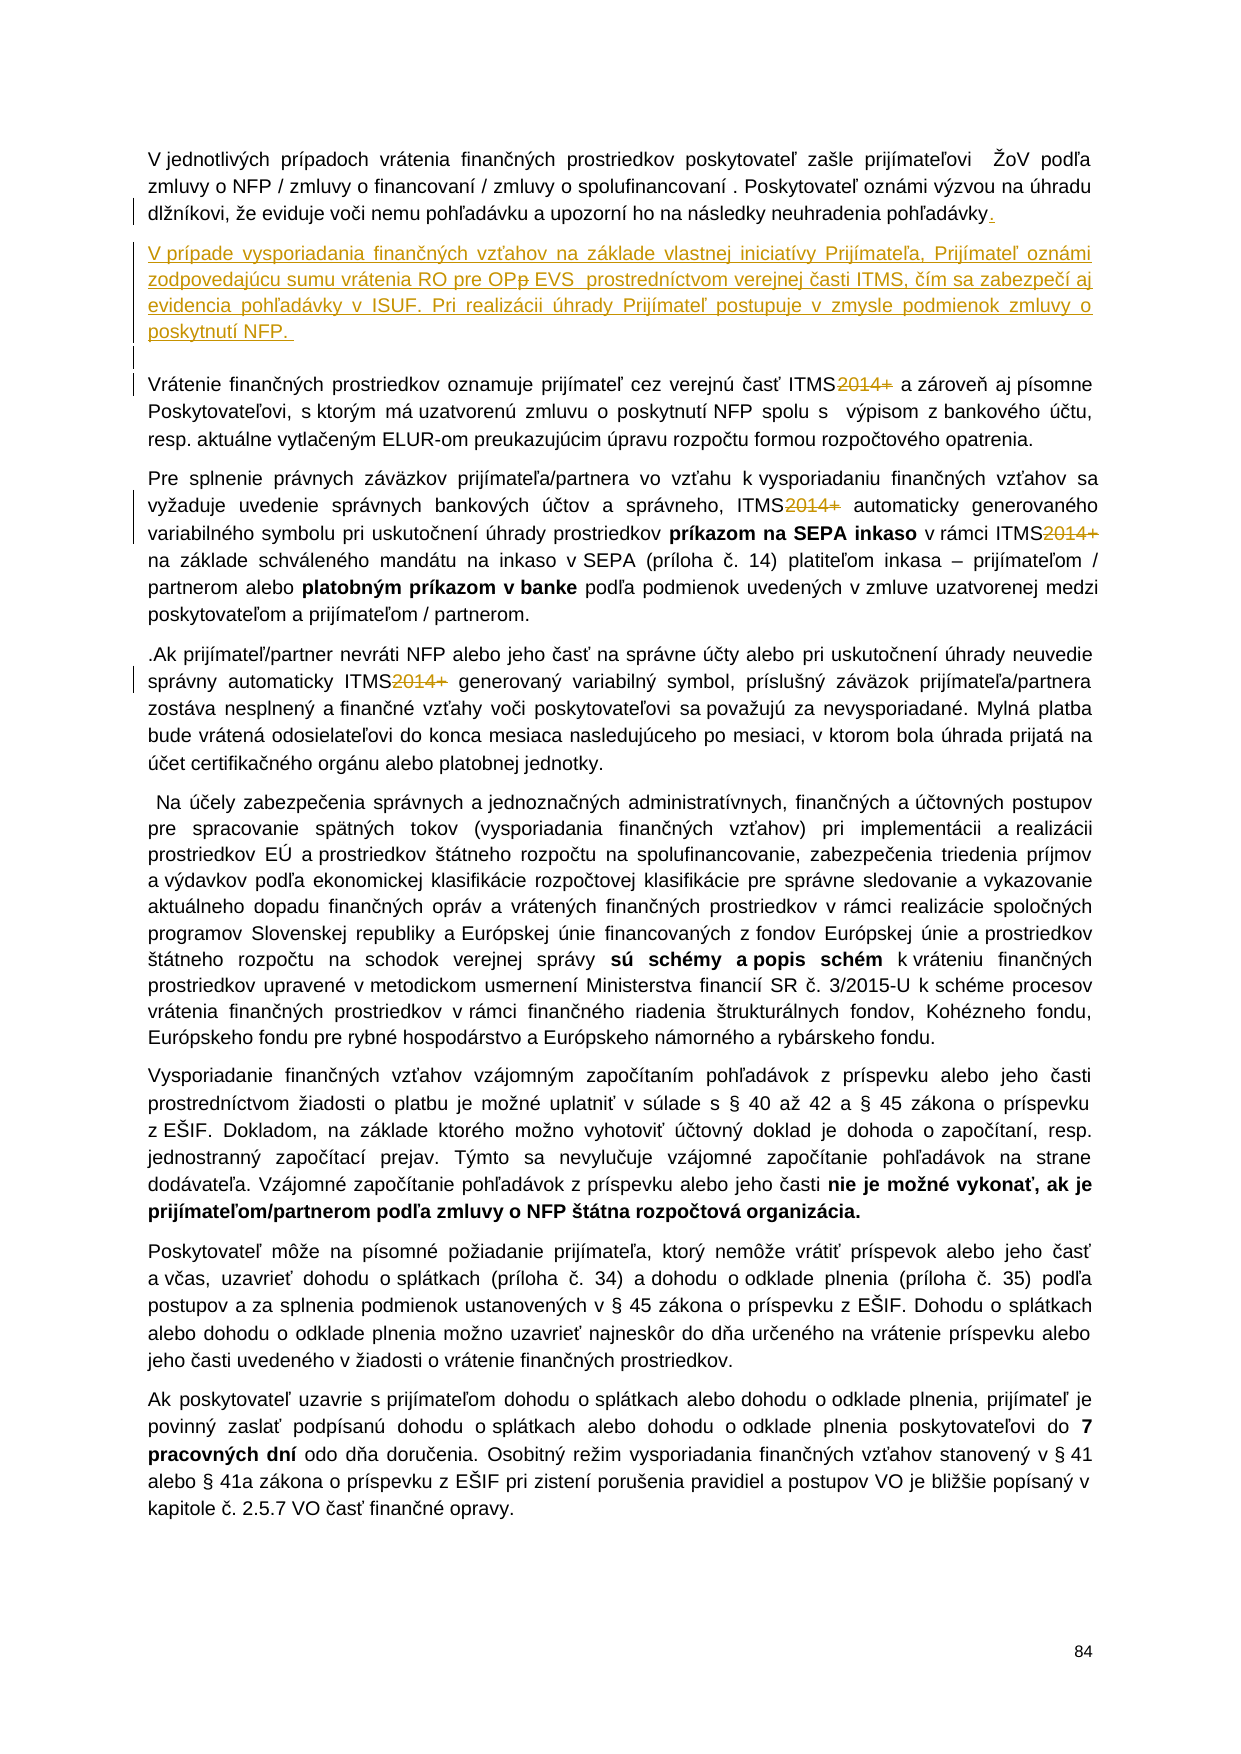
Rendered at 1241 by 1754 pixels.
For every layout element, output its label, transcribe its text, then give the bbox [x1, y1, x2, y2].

text Vrátenie finančných prostriedkov oznamuje prijímateľ cez verejnú časť ITMS a zároveň aj písomne Poskytovateľovi, s ktorým má uzatvorenú zmluvu o poskytnutí NFP spolu s výpisom z bankového účtu, resp. aktuálne vytlačeným ELUR-om preukazujúcim úpravu rozpočtu formou rozpočtového opatrenia. [148, 373, 1092, 450]
text V jednotlivých prípadoch vrátenia finančných prostriedkov poskytovateľ zašle prijímateľovi ŽoV podľa zmluvy o NFP / zmluvy o financovaní / zmluvy o spolufinancovaní . Poskytovateľ oznámi výzvou na úhradu dlžníkovi, že eviduje voči nemu pohľadávku a upozorní ho na následky neuhradenia pohľadávky [148, 148, 1092, 225]
text Na účely zabezpečenia správnych a jednoznačných administratívnych, finančných a účtovných postupov pre spracovanie spätných tokov (vysporiadania finančných vzťahov) pri implementácii a realizácii prostriedkov EÚ a prostriedkov štátneho rozpočtu na spolufinancovanie, zabezpečenia triedenia príjmov a výdavkov podľa ekonomickej klasifikácie rozpočtovej klasifikácie pre správne sledovanie a vykazovanie aktuálneho dopadu finančných opráv a vrátených finančných prostriedkov v rámci realizácie spoločných programov Slovenskej republiky a Európskej únie financovaných z fondov Európskej únie a prostriedkov štátneho rozpočtu na schodok verejnej správy sú schémy a popis schém k vráteniu finančných prostriedkov upravené v metodickom usmernení Ministerstva financií SR č. 3/2015-U k schéme procesov vrátenia finančných prostriedkov v rámci finančného riadenia štrukturálnych fondov, Kohézneho fondu, Európskeho fondu pre rybné hospodárstvo a Európskeho námorného a rybárskeho fondu. [148, 791, 1092, 1048]
text Pre splnenie právnych záväzkov prijímateľa/partnera vo vzťahu k vysporiadaniu finančných vzťahov sa vyžaduje uvedenie správnych bankových účtov a správneho, ITMS automaticky generovaného variabilného symbolu pri uskutočnení úhrady prostriedkov príkazom na SEPA inkaso v rámci ITMS na základe schváleného mandátu na inkaso v SEPA (príloha č. 14) platiteľom inkasa – prijímateľom / partnerom alebo platobným príkazom v banke podľa podmienok uvedených v zmluve uzatvorenej medzi poskytovateľom a prijímateľom / partnerom. [148, 467, 1098, 626]
text Poskytovateľ môže na písomné požiadanie prijímateľa, ktorý nemôže vrátiť príspevok alebo jeho časť a včas, uzavrieť dohodu o splátkach (príloha č. 34) a dohodu o odklade plnenia (príloha č. 35) podľa postupov a za splnenia podmienok ustanovených v § 45 zákona o príspevku z EŠIF. Dohodu o splátkach alebo dohodu o odklade plnenia možno uzavrieť najneskôr do dňa určeného na vrátenie príspevku alebo jeho časti uvedeného v žiadosti o vrátenie finančných prostriedkov. [148, 1240, 1092, 1371]
text .Ak prijímateľ/partner nevráti NFP alebo jeho časť na správne účty alebo pri uskutočnení úhrady neuvedie správny automaticky ITMS generovaný variabilný symbol, príslušný záväzok prijímateľa/partnera zostáva nesplnený a finančné vzťahy voči poskytovateľovi sa považujú za nevysporiadané. Mylná platba bude vrátená odosielateľovi do konca mesiaca nasledujúceho po mesiaci, v ktorom bola úhrada prijatá na účet certifikačného orgánu alebo platobnej jednotky. [148, 643, 1092, 774]
text Ak poskytovateľ uzavrie s prijímateľom dohodu o splátkach alebo dohodu o odklade plnenia, prijímateľ je povinný zaslať podpísanú dohodu o splátkach alebo dohodu o odklade plnenia poskytovateľovi do 7 pracovných dní odo dňa doručenia. Osobitný režim vysporiadania finančných vzťahov stanovený v § 41 alebo § 41a zákona o príspevku z EŠIF pri zistení porušenia pravidiel a postupov VO je bližšie popísaný v kapitole č. 2.5.7 VO časť finančné opravy. [148, 1388, 1092, 1520]
text Vysporiadanie finančných vzťahov vzájomným započítaním pohľadávok z príspevku alebo jeho časti prostredníctvom žiadosti o platbu je možné uplatniť v súlade s § 40 až 42 a § 45 zákona o príspevku z EŠIF. Dokladom, na základe ktorého možno vyhotoviť účtovný doklad je dohoda o započítaní, resp. jednostranný započítací prejav. Týmto sa nevylučuje vzájomné započítanie pohľadávok na strane dodávateľa. Vzájomné započítanie pohľadávok z príspevku alebo jeho časti nie je možné vykonať, ak je prijímateľom/partnerom podľa zmluvy o NFP štátna rozpočtová organizácia. [148, 1064, 1092, 1223]
